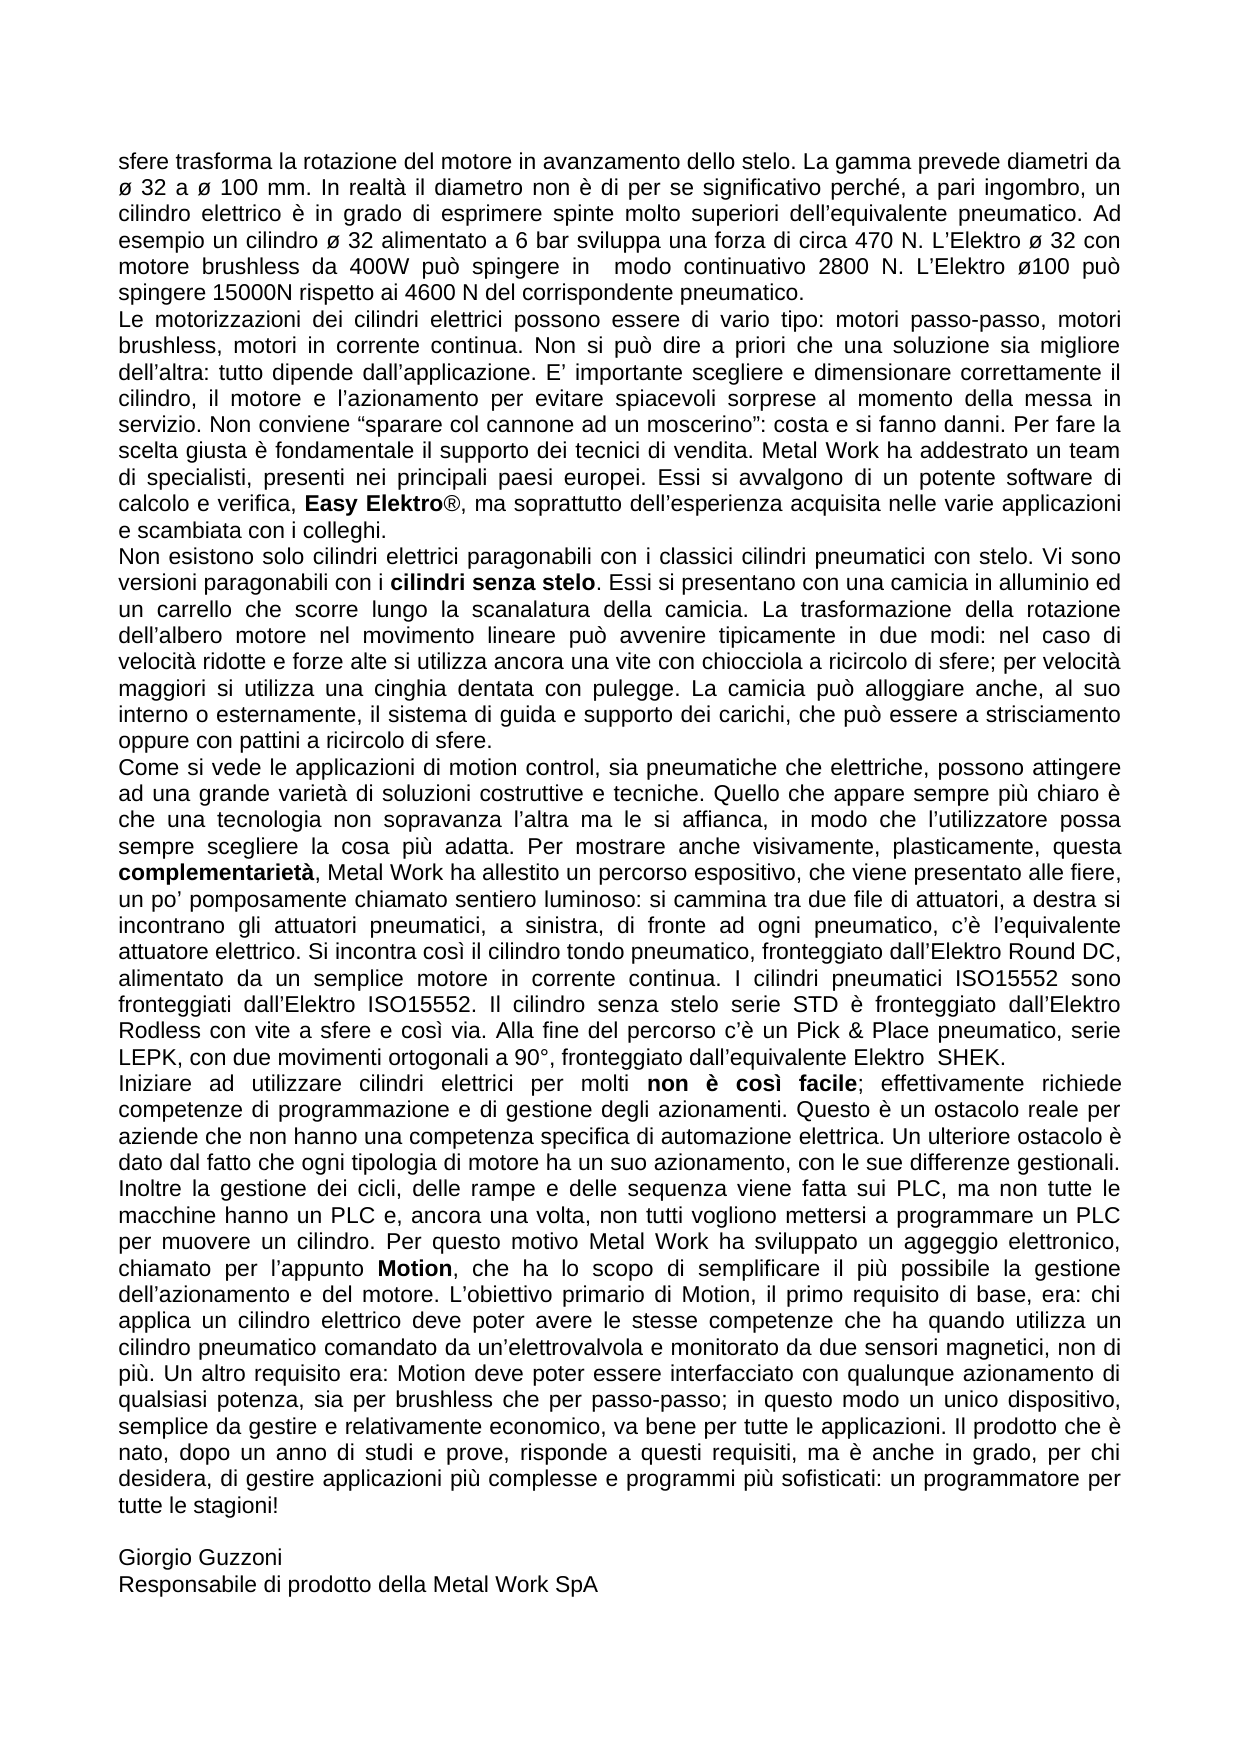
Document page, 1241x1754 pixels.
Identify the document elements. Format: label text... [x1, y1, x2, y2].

text Responsabile di prodotto della Metal Work SpA [118, 1571, 1122, 1597]
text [118, 148, 1122, 306]
text Giorgio Guzzoni [118, 1544, 1122, 1571]
text Non esistono solo cilindri elettrici paragonabili con i classici cilindri pneumatici con stelo. Vi sono versioni paragonabili con i cilindri senza stelo. Essi si presentano con una camicia in alluminio ed un carrello che scorre lungo la scanalatura della camicia. La trasformazione della rotazione dell’albero motore nel movimento lineare può avvenire tipicamente in due modi: nel caso di velocità ridotte e forze alte si utilizza ancora una vite con chiocciola a ricircolo di sfere; per velocità maggiori si utilizza una cinghia dentata con pulegge. La camicia può alloggiare anche, al suo interno o esternamente, il sistema di guida e supporto dei carichi, che può essere a strisciamento oppure con pattini a ricircolo di sfere. [118, 543, 1122, 754]
text Le motorizzazioni dei cilindri elettrici possono essere di vario tipo: motori passo-passo, motori brushless, motori in corrente continua. Non si può dire a priori che una soluzione sia migliore dell’altra: tutto dipende dall’applicazione. E’ importante scegliere e dimensionare correttamente il cilindro, il motore e l’azionamento per evitare spiacevoli sorprese al momento della messa in servizio. Non conviene “sparare col cannone ad un moscerino”: costa e si fanno danni. Per fare la scelta giusta è fondamentale il supporto dei tecnici di vendita. Metal Work ha addestrato un team di specialisti, presenti nei principali paesi europei. Essi si avvalgono di un potente software di calcolo e verifica, Easy Elektro®, ma soprattutto dell’esperienza acquisita nelle varie applicazioni e scambiata con i colleghi. [118, 306, 1122, 543]
text Come si vede le applicazioni di motion control, sia pneumatiche che elettriche, possono attingere ad una grande varietà di soluzioni costruttive e tecniche. Quello che appare sempre più chiaro è che una tecnologia non sopravanza l’altra ma le si affianca, in modo che l’utilizzatore possa sempre scegliere la cosa più adatta. Per mostrare anche visivamente, plasticamente, questa complementarietà, Metal Work ha allestito un percorso espositivo, che viene presentato alle fiere, un po’ pomposamente chiamato sentiero luminoso: si cammina tra due file di attuatori, a destra si incontrano gli attuatori pneumatici, a sinistra, di fronte ad ogni pneumatico, c’è l’equivalente attuatore elettrico. Si incontra così il cilindro tondo pneumatico, fronteggiato dall’Elektro Round DC, alimentato da un semplice motore in corrente continua. I cilindri pneumatici ISO15552 sono fronteggiati dall’Elektro ISO15552. Il cilindro senza stelo serie STD è fronteggiato dall’Elektro Rodless con vite a sfere e così via. Alla fine del percorso c’è un Pick & Place pneumatico, serie LEPK, con due movimenti ortogonali a 90°, fronteggiato dall’equivalente Elektro SHEK. [118, 754, 1122, 1070]
text Iniziare ad utilizzare cilindri elettrici per molti non è così facile; effettivamente richiede competenze di programmazione e di gestione degli azionamenti. Questo è un ostacolo reale per aziende che non hanno una competenza specifica di automazione elettrica. Un ulteriore ostacolo è dato dal fatto che ogni tipologia di motore ha un suo azionamento, con le sue differenze gestionali. Inoltre la gestione dei cicli, delle rampe e delle sequenza viene fatta sui PLC, ma non tutte le macchine hanno un PLC e, ancora una volta, non tutti vogliono mettersi a programmare un PLC per muovere un cilindro. Per questo motivo Metal Work ha sviluppato un aggeggio elettronico, chiamato per l’appunto Motion, che ha lo scopo di semplificare il più possibile la gestione dell’azionamento e del motore. L’obiettivo primario di Motion, il primo requisito di base, era: chi applica un cilindro elettrico deve poter avere le stesse competenze che ha quando utilizza un cilindro pneumatico comandato da un’elettrovalvola e monitorato da due sensori magnetici, non di più. Un altro requisito era: Motion deve poter essere interfacciato con qualunque azionamento di qualsiasi potenza, sia per brushless che per passo-passo; in questo modo un unico dispositivo, semplice da gestire e relativamente economico, va bene per tutte le applicazioni. Il prodotto che è nato, dopo un anno di studi e prove, risponde a questi requisiti, ma è anche in grado, per chi desidera, di gestire applicazioni più complesse e programmi più sofisticati: un programmatore per tutte le stagioni! [118, 1070, 1122, 1518]
